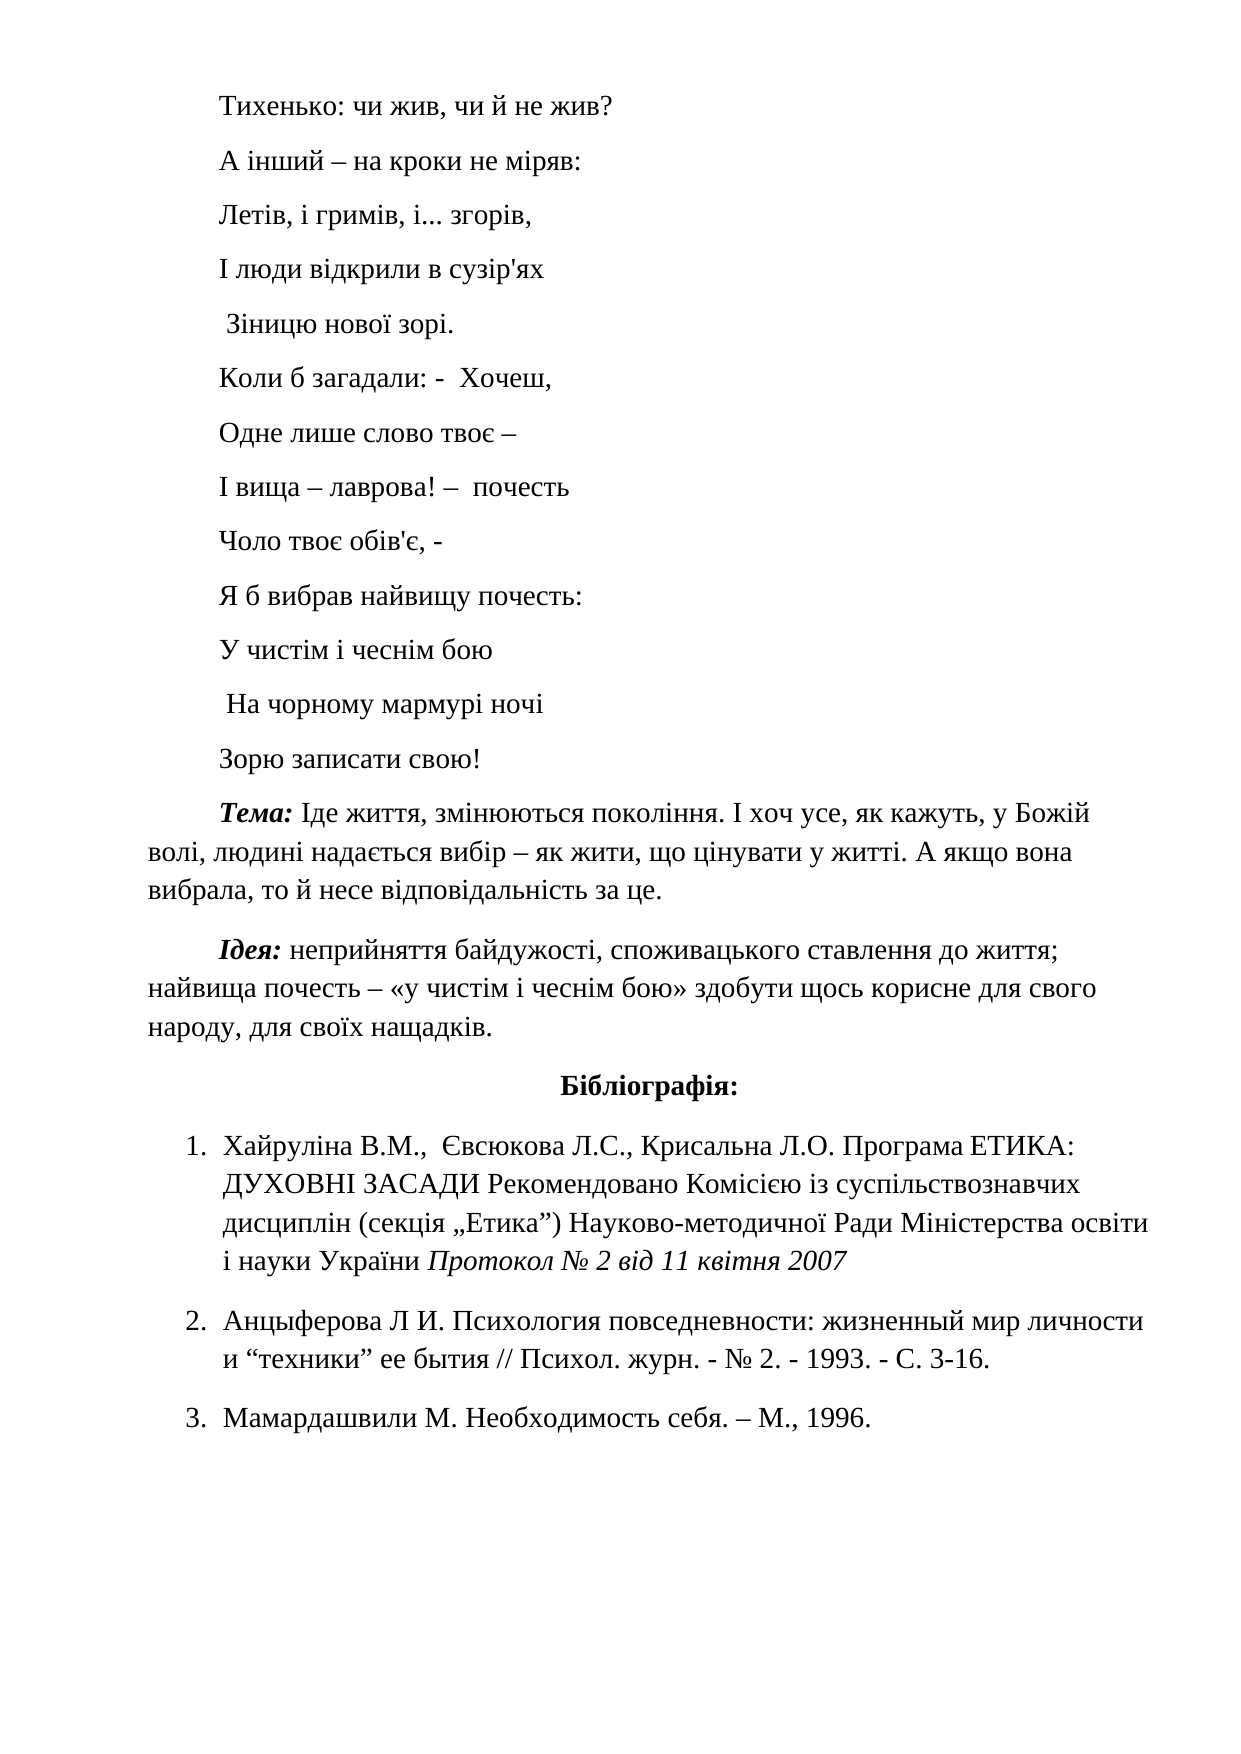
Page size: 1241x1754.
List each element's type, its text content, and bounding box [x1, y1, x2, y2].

text На чорному мармурі ночі [148, 687, 1152, 720]
text У чистім і чеснім бою [148, 632, 1152, 666]
text А інший – на кроки не міряв: [148, 143, 1152, 176]
text Зіницю нової зорі. [148, 306, 1152, 339]
list Анцыферова Л И. Психология повседневности: жизненный мир личности и “техники” ее бытия // Психол. журн. - № 2. - 1993. - С. 3-16. [185, 1303, 1152, 1375]
text Бібліографія: [148, 1068, 1152, 1102]
text Ідея: неприйняття байдужості, споживацького ставлення до життя; найвища почесть – «у чистім і чеснім бою» здобути щось корисне для свого народу, для своїх нащадків. [148, 932, 1152, 1042]
text Я б вибрав найвищу почесть: [148, 578, 1152, 611]
text Летів, і гримів, і... згорів, [148, 197, 1152, 231]
text Зорю записати свою! [148, 741, 1152, 774]
text Коли б загадали: - Хочеш, [148, 360, 1152, 394]
text Чоло твоє обів'є, - [148, 523, 1152, 557]
text Тема: Іде життя, змінюються покоління. І хоч усе, як кажуть, у Божій волі, людині надається вибір – як жити, що цінувати у житті. А якщо вона вибрала, то й несе відповідальність за це. [148, 795, 1152, 906]
text Одне лише слово твоє – [148, 415, 1152, 448]
text І вища – лаврова! – почесть [148, 469, 1152, 503]
list Мамардашвили М. Необходимость себя. – М., 1996. [185, 1401, 1152, 1434]
text І люди відкрили в сузір'ях [148, 252, 1152, 285]
list Хайруліна В.М., Євсюкова Л.С., Крисальна Л.О. Програма ЕТИКА: ДУХОВНІ ЗАСАДИ Рекомендовано Комісією із суспільствознавчих дисциплін (секція „Етика”) Науково-методичної Ради Міністерства освіти і науки України Протокол № 2 від 11 квітня 2007 [185, 1128, 1152, 1277]
text Тихенько: чи жив, чи й не жив? [148, 88, 1152, 122]
